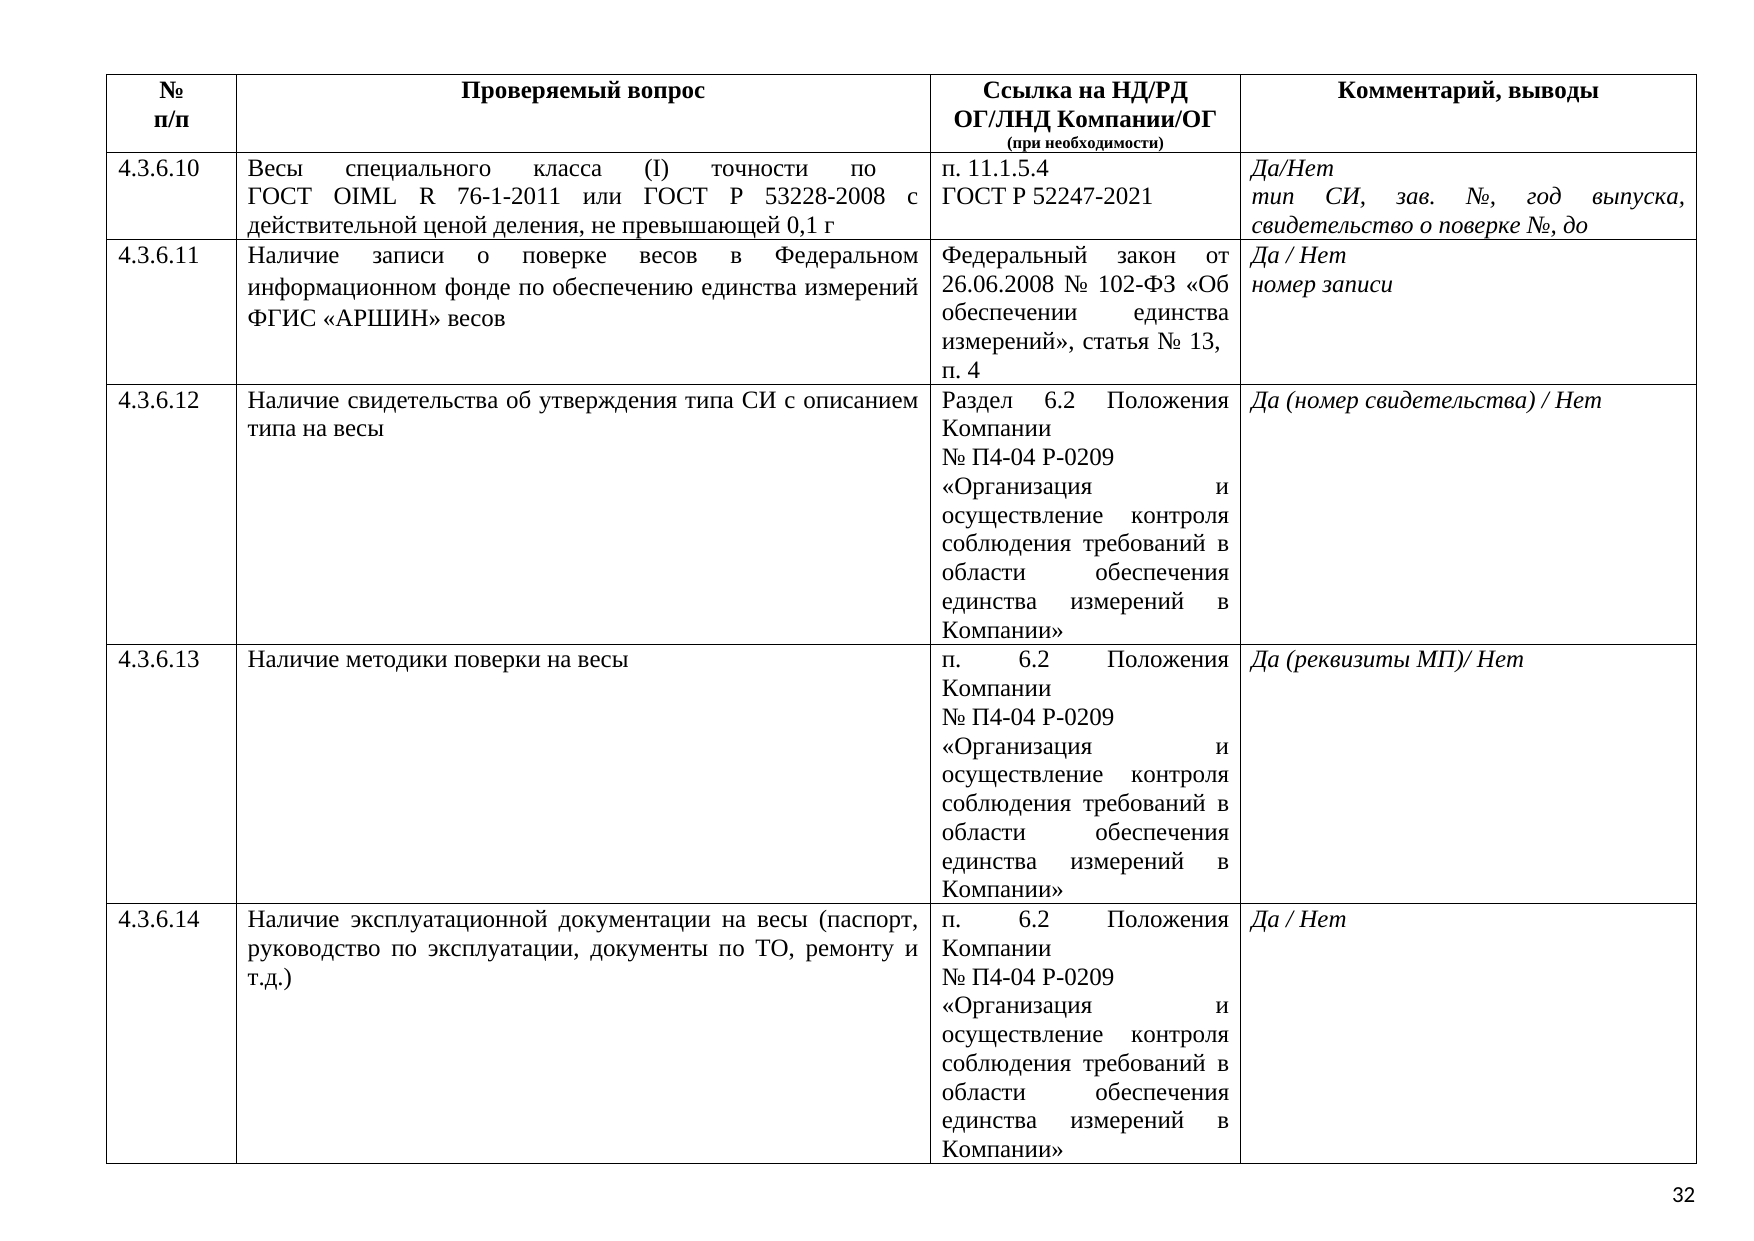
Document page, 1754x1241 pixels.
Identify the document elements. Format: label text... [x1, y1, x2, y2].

table_header Комментарий, выводы [1241, 75, 1696, 152]
table_cell Наличие свидетельства об утверждения типа СИ с описанием типа на весы [237, 385, 930, 643]
table_cell Да / Нет номер записи [1241, 240, 1696, 384]
table_cell Да/Нет тип СИ, зав. №, год выпуска, свидетельство о поверке №, до [1241, 153, 1696, 239]
table_cell Раздел 6.2 Положения Компании № П4-04 Р-0209 «Организация и осуществление контроля соблюдения требований в области обеспечения единства измерений в Компании» [931, 385, 1240, 643]
table_cell п. 11.1.5.4 ГОСТ Р 52247-2021 [931, 153, 1240, 239]
table_cell Наличие эксплуатационной документации на весы (паспорт, руководство по эксплуатации, документы по ТО, ремонту и т.д.) [237, 904, 930, 1163]
table_cell Наличие методики поверки на весы [237, 645, 930, 903]
table_cell Да / Нет [1241, 904, 1696, 1163]
table_cell Да (реквизиты МП)/ Нет [1241, 645, 1696, 903]
table_cell 4.3.6.11 [107, 240, 236, 384]
table_cell Да (номер свидетельства) / Нет [1241, 385, 1696, 643]
table_cell 4.3.6.14 [107, 904, 236, 1163]
table_cell 4.3.6.12 [107, 385, 236, 643]
table_header № п/п [107, 75, 236, 152]
table_header Проверяемый вопрос [237, 75, 930, 152]
table_cell Наличие записи о поверке весов в Федеральном информационном фонде по обеспечению единства измерений ФГИС «АРШИН» весов [237, 240, 930, 384]
table_cell Федеральный закон от 26.06.2008 № 102-ФЗ «Об обеспечении единства измерений», статья № 13, п. 4 [931, 240, 1240, 384]
table_header Ссылка на НД/РД ОГ/ЛНД Компании/ОГ (при необходимости) [931, 75, 1240, 152]
table_cell 4.3.6.13 [107, 645, 236, 903]
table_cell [931, 904, 1240, 1163]
table_cell Весы специального класса (I) точности по ГОСТ OIML R 76-1-2011 или ГОСТ Р 53228-2008 с действительной ценой деления, не превышающей 0,1 г [237, 153, 930, 239]
table_cell 4.3.6.10 [107, 153, 236, 239]
